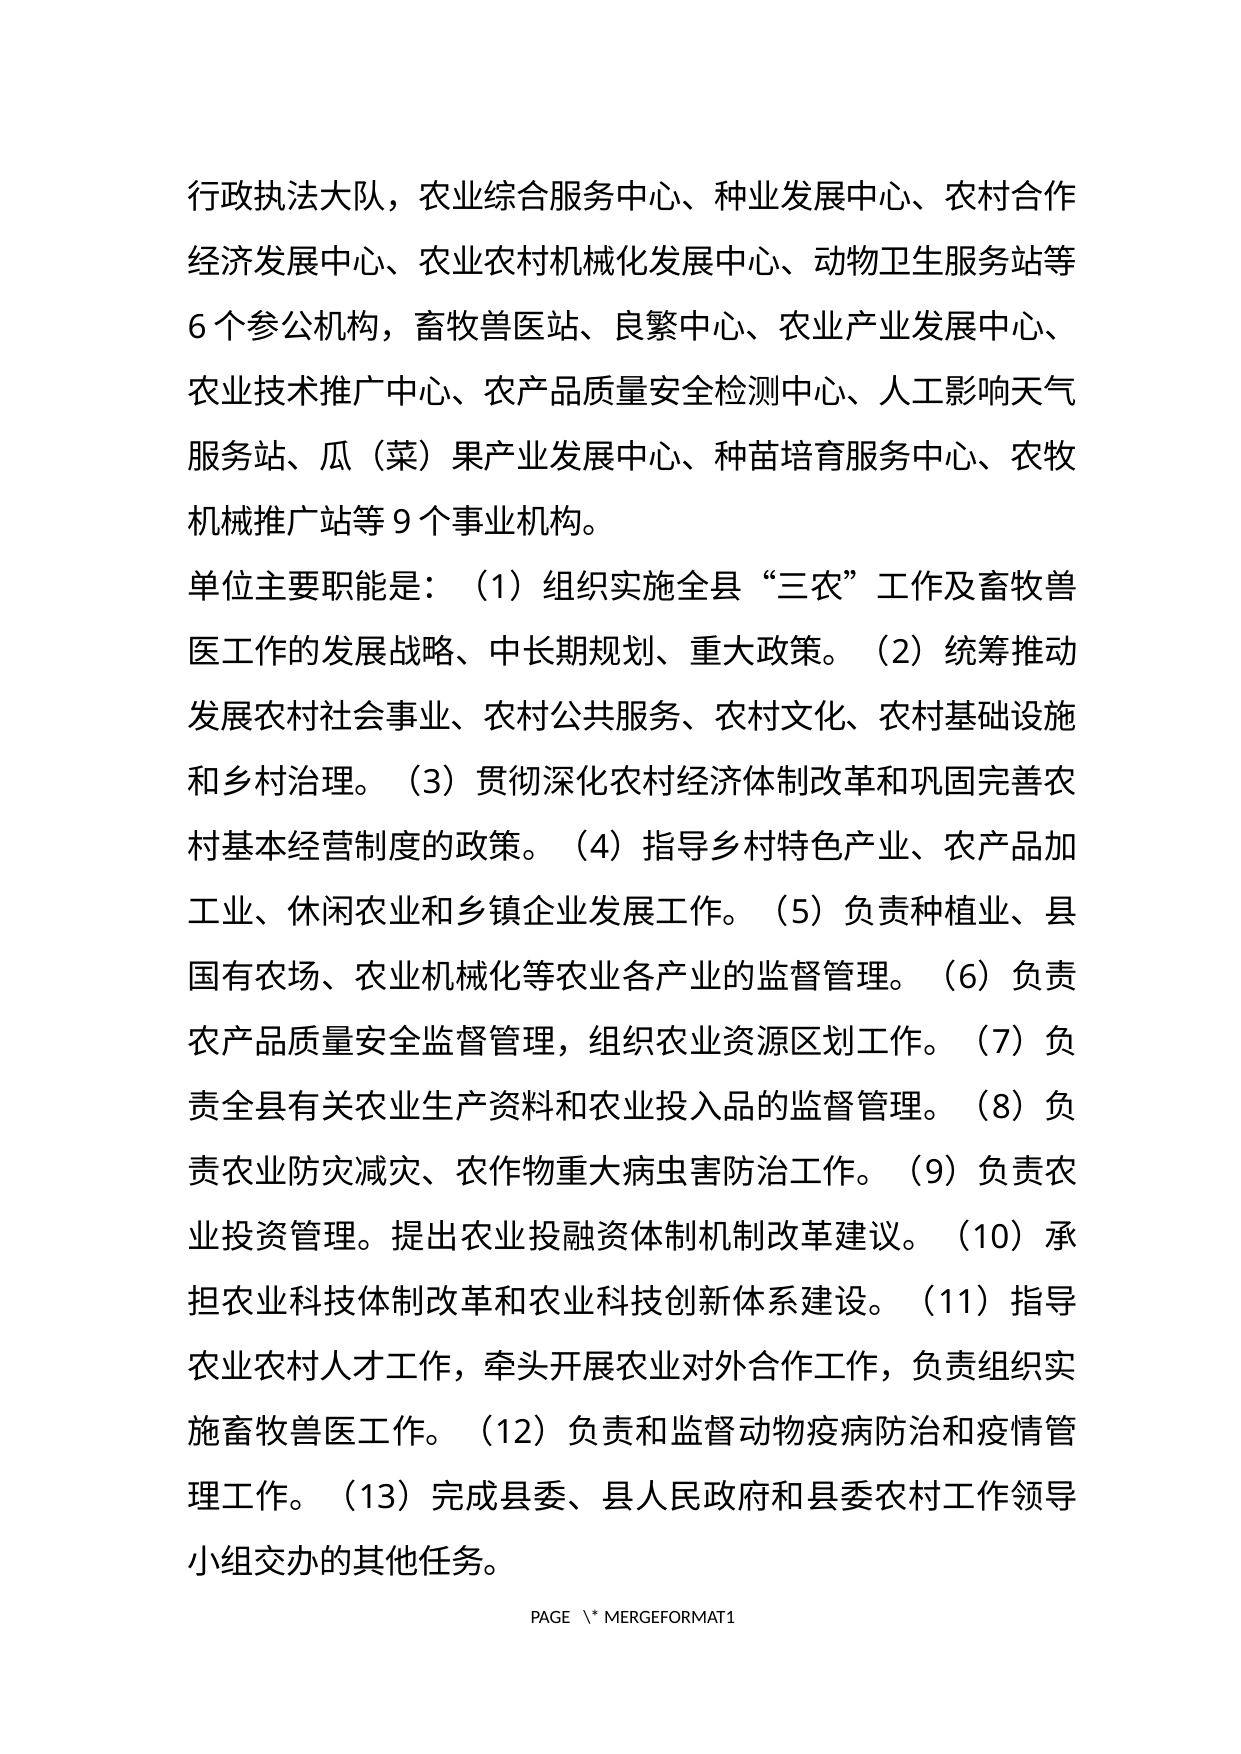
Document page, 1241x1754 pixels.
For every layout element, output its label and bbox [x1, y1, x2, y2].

text [187, 162, 1078, 1592]
